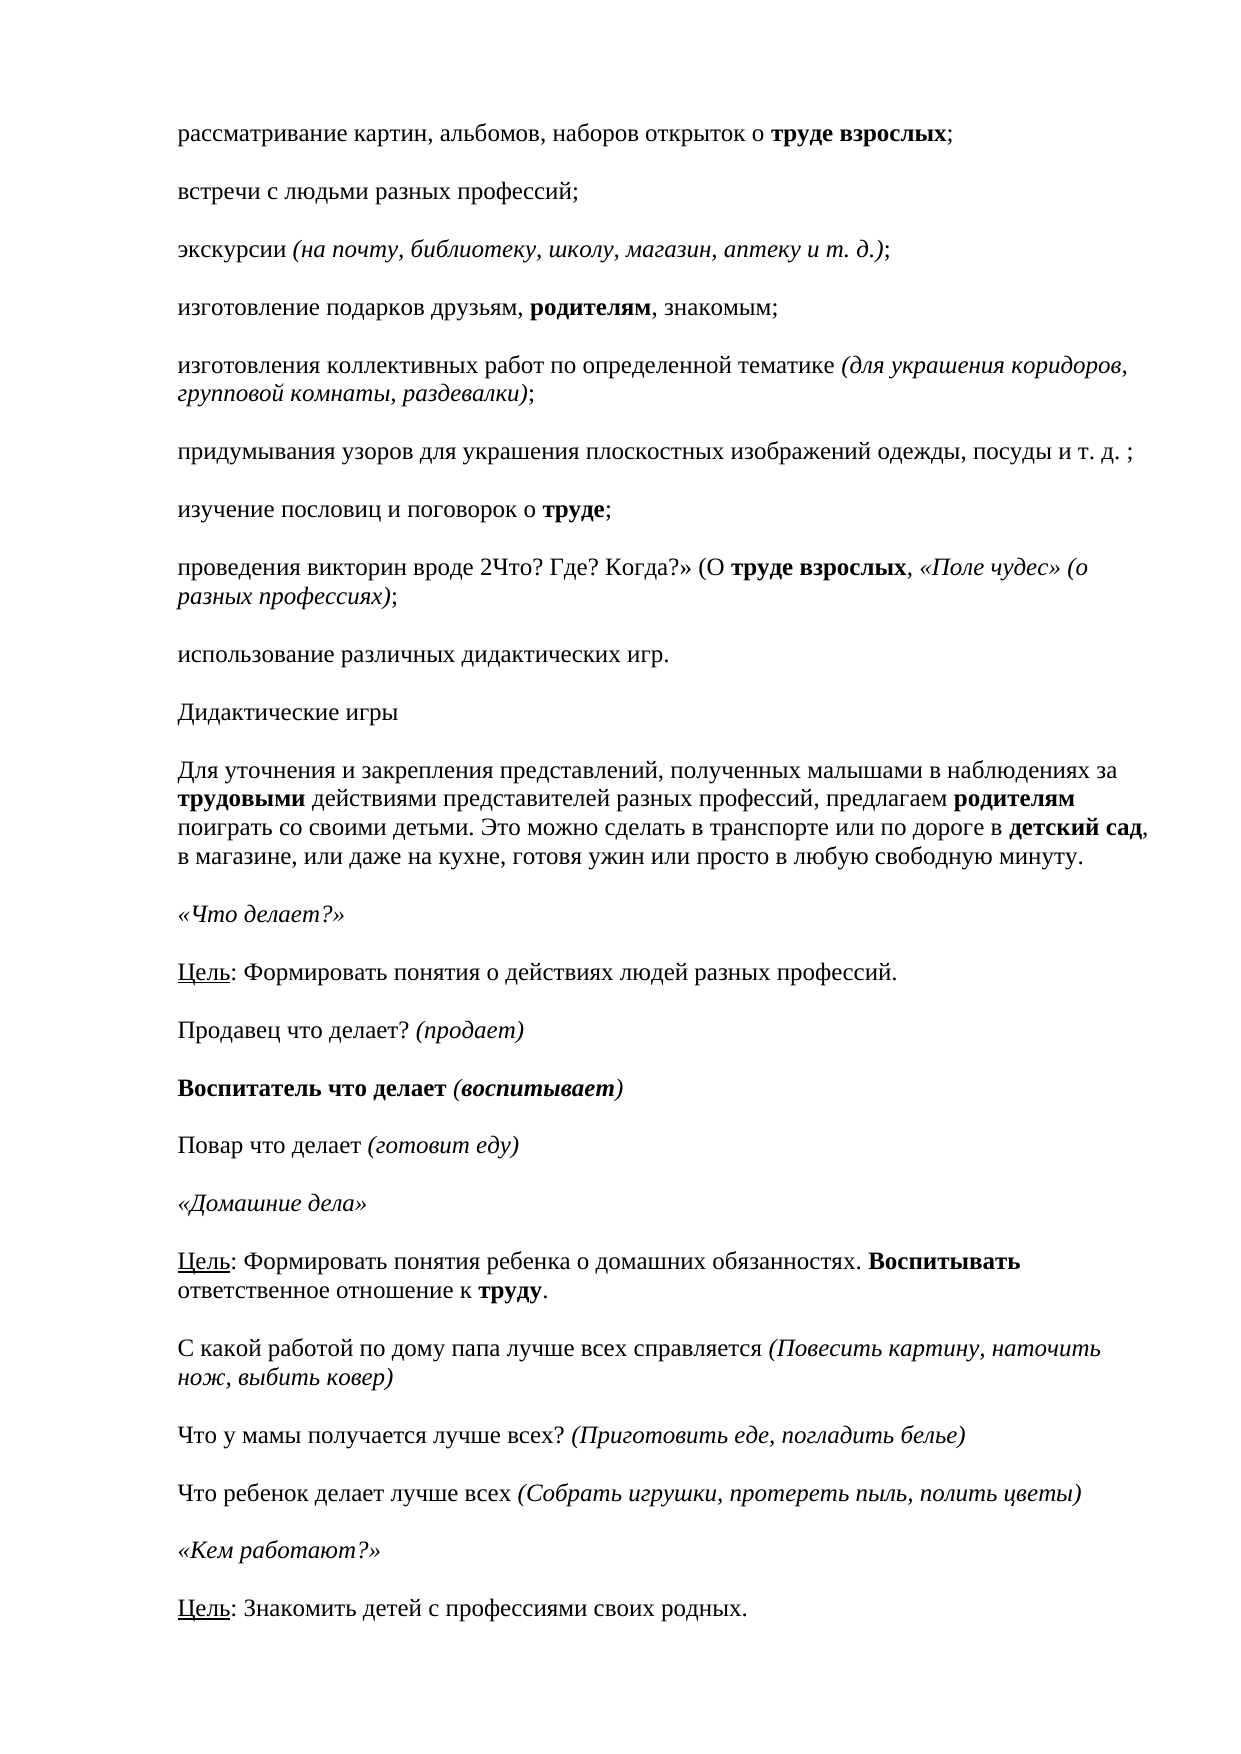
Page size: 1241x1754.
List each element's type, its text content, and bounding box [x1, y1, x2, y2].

text Цель: Формировать понятия ребенка о домашних обязанностях. Воспитывать ответственное отношение к труду. [177, 1246, 1152, 1304]
text встречи с людьми разных профессий; [177, 176, 1152, 205]
text изготовление подарков друзьям, родителям, знакомым; [177, 292, 1152, 321]
text использование различных дидактических игр. [177, 639, 1152, 668]
text экскурсии (на почту, библиотеку, школу, магазин, аптеку и т. д.); [177, 234, 1152, 263]
text изучение пословиц и поговорок о труде; [177, 494, 1152, 523]
text «Что делает?» [177, 899, 1152, 928]
text придумывания узоров для украшения плоскостных изображений одежды, посуды и т. д. ; [177, 436, 1152, 465]
text Продавец что делает? (продает) [177, 1015, 1152, 1043]
text «Домашние дела» [177, 1188, 1152, 1217]
text Повар что делает (готовит еду) [177, 1131, 1152, 1159]
text С какой работой по дому папа лучше всех справляется (Повесить картину, наточить нож, выбить ковер) [177, 1333, 1152, 1391]
text проведения викторин вроде 2Что? Где? Когда?» (О труде взрослых, «Поле чудес» (о разных профессиях); [177, 552, 1152, 610]
text Цель: Знакомить детей с профессиями своих родных. [177, 1593, 1152, 1622]
text Что ребенок делает лучше всех (Собрать игрушки, протереть пыль, полить цветы) [177, 1478, 1152, 1506]
text Воспитатель что делает (воспитывает) [177, 1073, 1152, 1101]
text Для уточнения и закрепления представлений, полученных малышами в наблюдениях за трудовыми действиями представителей разных профессий, предлагаем родителям поиграть со своими детьми. Это можно сделать в транспорте или по дороге в детский сад, в магазине, или даже на кухне, готовя ужин или просто в любую свободную минуту. [177, 755, 1152, 870]
text Дидактические игры [177, 697, 1152, 726]
text изготовления коллективных работ по определенной тематике (для украшения коридоров, групповой комнаты, раздевалки); [177, 350, 1152, 407]
text Цель: Формировать понятия о действиях людей разных профессий. [177, 957, 1152, 986]
text «Кем работают?» [177, 1536, 1152, 1564]
text Что у мамы получается лучше всех? (Приготовить еде, погладить белье) [177, 1420, 1152, 1448]
text рассматривание картин, альбомов, наборов открыток о труде взрослых; [177, 118, 1152, 147]
